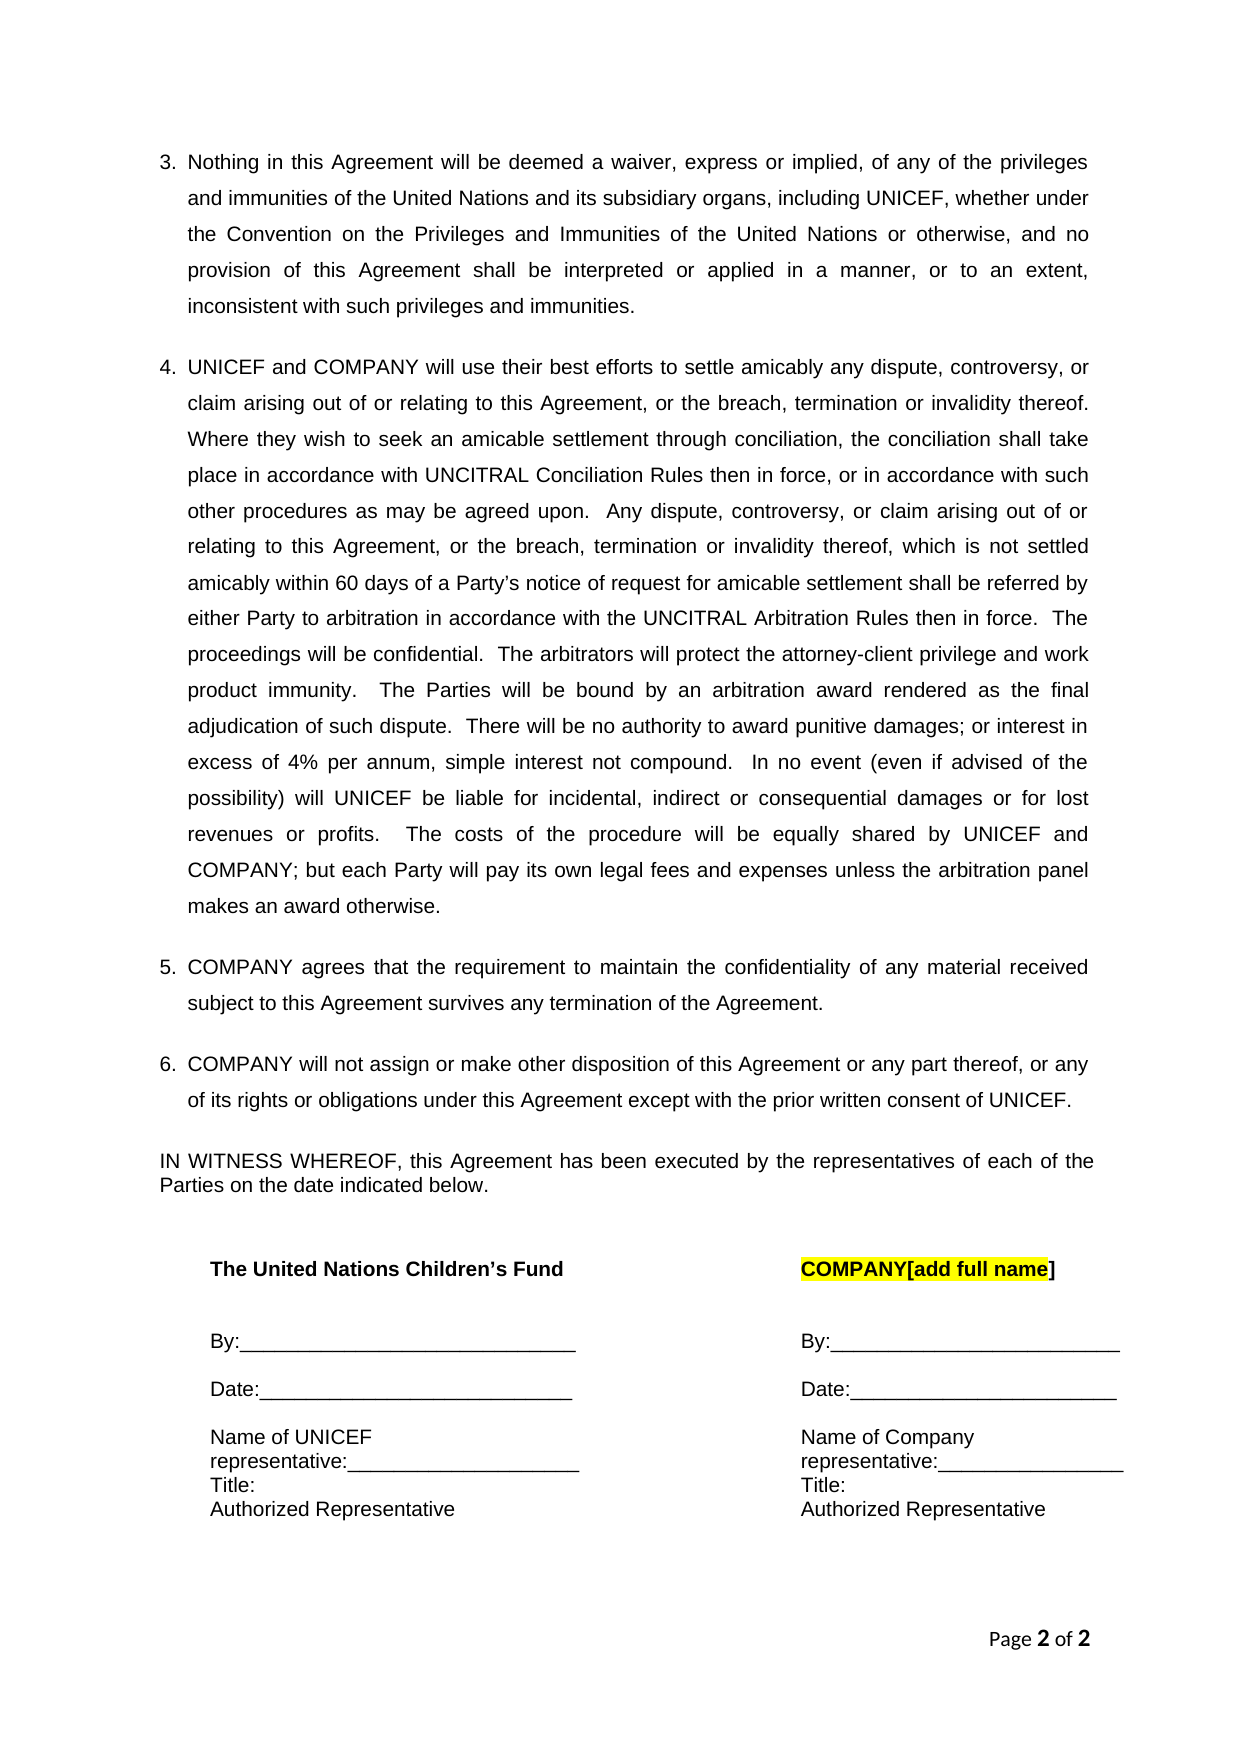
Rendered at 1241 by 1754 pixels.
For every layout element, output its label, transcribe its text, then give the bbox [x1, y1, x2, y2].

list COMPANY agrees that the requirement to maintain the confidentiality of any material received subject to this Agreement survives any termination of the Agreement. [159, 955, 1090, 1014]
list IN WITNESS WHEREOF, this Agreement has been executed by the representatives of each of the Parties on the date indicated below. [159, 1148, 1097, 1196]
list COMPANY will not assign or make other disposition of this Agreement or any part thereof, or any of its rights or obligations under this Agreement except with the prior written consent of UNICEF. [159, 1052, 1090, 1111]
table_header COMPANY[add full name] By:_________________________ Date:_______________________ Name of Company representative:________________ Title: Authorized Representative [752, 1257, 1228, 1521]
list Nothing in this Agreement will be deemed a waiver, express or implied, of any of the privileges and immunities of the United Nations and its subsidiary organs, including UNICEF, whether under the Convention on the Privileges and Immunities of the United Nations or otherwise, and no provision of this Agreement shall be interpreted or applied in a manner, or to an extent, inconsistent with such privileges and immunities. [159, 150, 1090, 318]
table_header The United Nations Children’s Fund By:_____________________________ Date:___________________________ Name of UNICEF representative:____________________ Title: Authorized Representative [161, 1257, 752, 1521]
list UNICEF and COMPANY will use their best efforts to settle amicably any dispute, controversy, or claim arising out of or relating to this Agreement, or the breach, termination or invalidity thereof. Where they wish to seek an amicable settlement through conciliation, the conciliation shall take place in accordance with UNCITRAL Conciliation Rules then in force, or in accordance with such other procedures as may be agreed upon. Any dispute, controversy, or claim arising out of or relating to this Agreement, or the breach, termination or invalidity thereof, which is not settled amicably within 60 days of a Party’s notice of request for amicable settlement shall be referred by either Party to arbitration in accordance with the UNCITRAL Arbitration Rules then in force. The proceedings will be confidential. The arbitrators will protect the attorney-client privilege and work product immunity. The Parties will be bound by an arbitration award rendered as the final adjudication of such dispute. There will be no authority to award punitive damages; or interest in excess of 4% per annum, simple interest not compound. In no event (even if advised of the possibility) will UNICEF be liable for incidental, indirect or consequential damages or for lost revenues or profits. The costs of the procedure will be equally shared by UNICEF and COMPANY; but each Party will pay its own legal fees and expenses unless the arbitration panel makes an award otherwise. [159, 355, 1090, 918]
